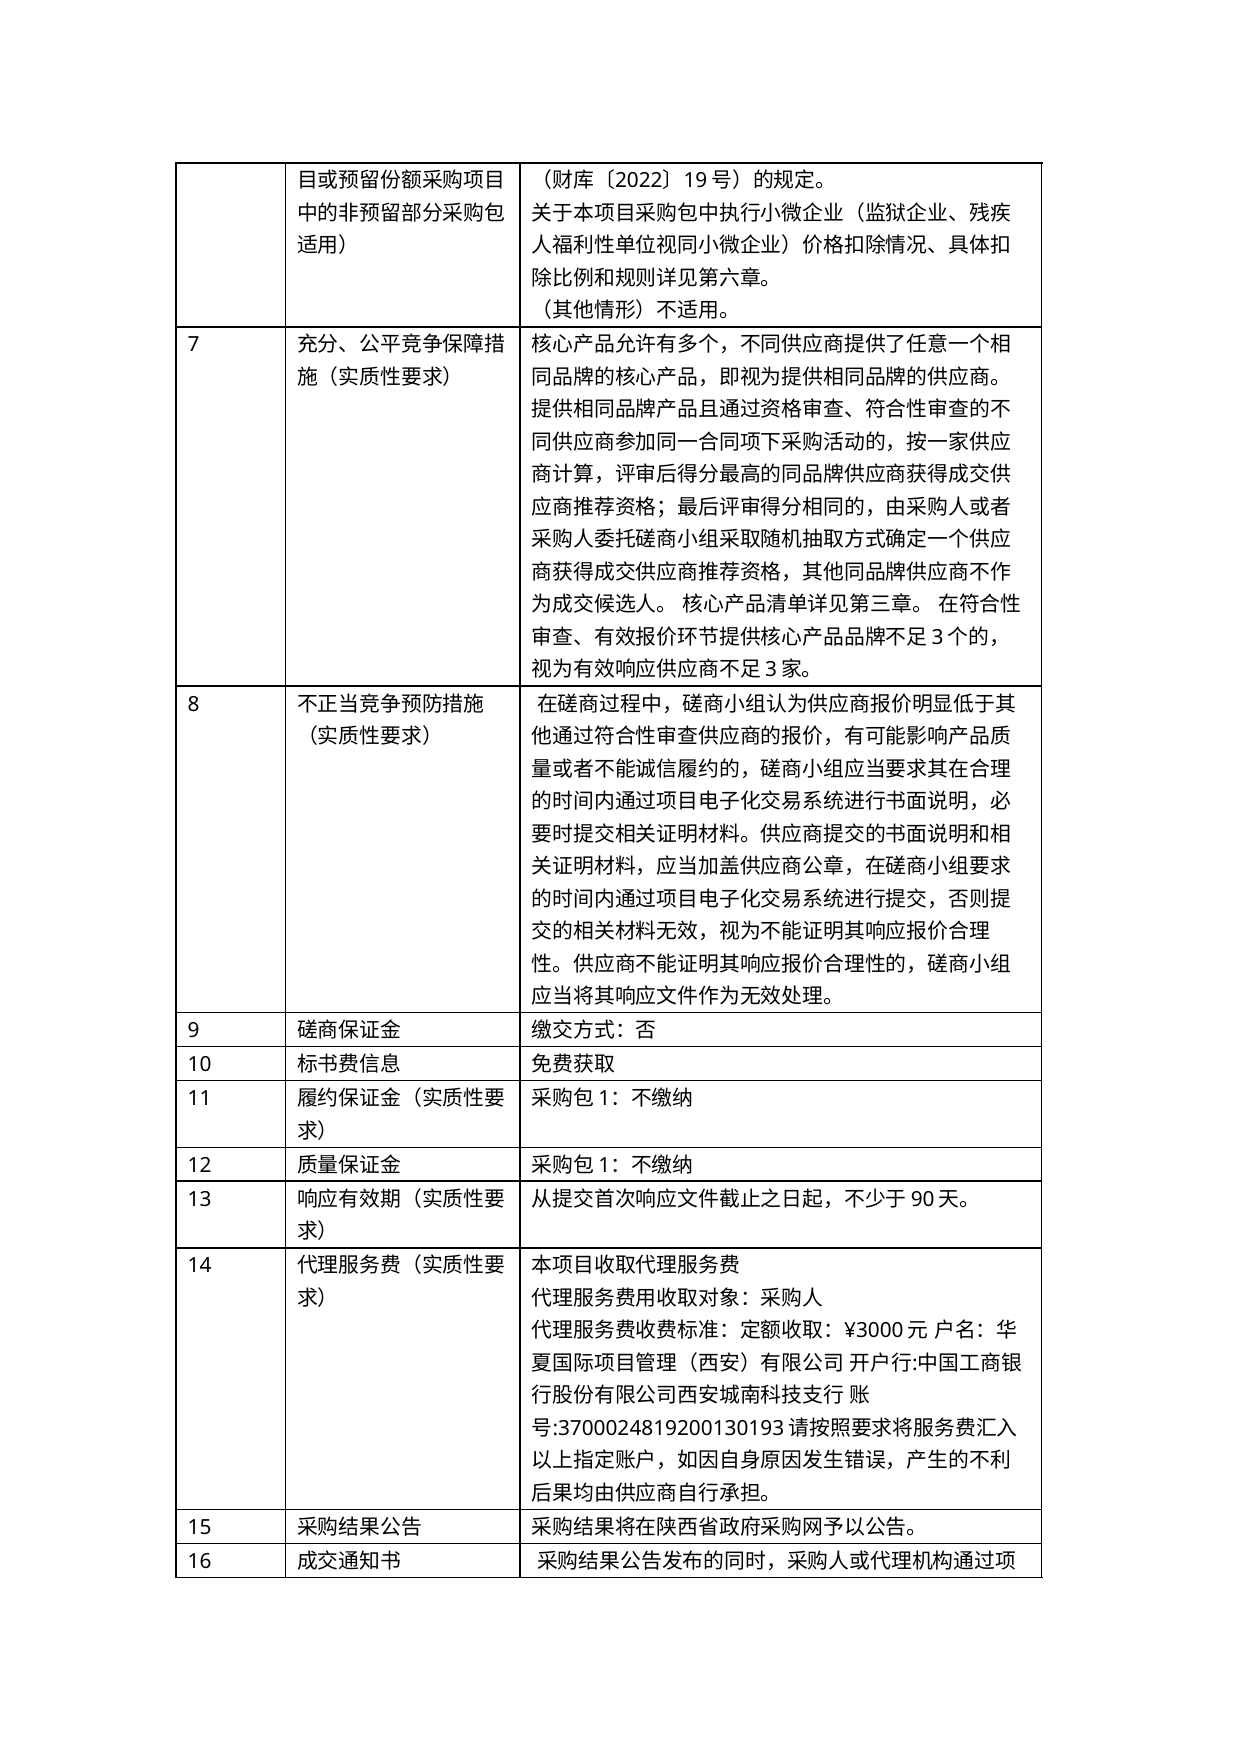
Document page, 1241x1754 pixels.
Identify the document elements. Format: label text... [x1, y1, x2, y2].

table_cell 8 [177, 687, 285, 1012]
table_cell 采购结果将在陕西省政府采购网予以公告。 [521, 1510, 1041, 1543]
table_cell 采购结果公告 [286, 1510, 519, 1543]
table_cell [521, 1544, 1041, 1577]
table_cell 16 [177, 1544, 285, 1577]
table_cell 9 [177, 1013, 285, 1046]
table_cell 成交通知书 [286, 1544, 519, 1577]
table_cell 充分、公平竞争保障措施（实质性要求） [286, 328, 519, 685]
table_cell 11 [177, 1081, 285, 1146]
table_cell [286, 164, 519, 326]
table_cell 采购包1：不缴纳 [521, 1148, 1041, 1180]
table_cell 响应有效期（实质性要求） [286, 1182, 519, 1247]
table_cell 10 [177, 1047, 285, 1080]
table_cell 不正当竞争预防措施 （实质性要求） [286, 687, 519, 1012]
table_cell 履约保证金（实质性要求） [286, 1081, 519, 1146]
table_cell 缴交方式：否 [521, 1013, 1041, 1046]
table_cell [521, 164, 1041, 326]
table_cell 7 [177, 328, 285, 685]
table_cell 12 [177, 1148, 285, 1180]
table_cell 13 [177, 1182, 285, 1247]
table_cell 免费获取 [521, 1047, 1041, 1080]
table_cell 6 [177, 164, 285, 326]
table_cell 质量保证金 [286, 1148, 519, 1180]
table_cell 本项目收取代理服务费 代理服务费用收取对象：采购人 代理服务费收费标准：定额收取：¥3000元 户名：华夏国际项目管理（西安）有限公司 开户行:中国工商银行股份有限公司西安城南科技支行 账号:3700024819200130193请按照要求将服务费汇入以上指定账户，如因自身原因发生错误，产生的不利后果均由供应商自行承担。 [521, 1249, 1041, 1508]
table_cell 15 [177, 1510, 285, 1543]
table_cell 磋商保证金 [286, 1013, 519, 1046]
table_cell 标书费信息 [286, 1047, 519, 1080]
table_cell 代理服务费（实质性要求） [286, 1249, 519, 1508]
table_cell 14 [177, 1249, 285, 1508]
table_cell 核心产品允许有多个，不同供应商提供了任意一个相同品牌的核心产品，即视为提供相同品牌的供应商。 提供相同品牌产品且通过资格审查、符合性审查的不同供应商参加同一合同项下采购活动的，按一家供应商计算，评审后得分最高的同品牌供应商获得成交供应商推荐资格；最后评审得分相同的，由采购人或者采购人委托磋商小组采取随机抽取方式确定一个供应商获得成交供应商推荐资格，其他同品牌供应商不作为成交候选人。 核心产品清单详见第三章。 在符合性审查、有效报价环节提供核心产品品牌不足3个的，视为有效响应供应商不足3家。 [521, 328, 1041, 685]
table_cell 采购包1：不缴纳 [521, 1081, 1041, 1146]
table_cell 在磋商过程中，磋商小组认为供应商报价明显低于其他通过符合性审查供应商的报价，有可能影响产品质量或者不能诚信履约的，磋商小组应当要求其在合理的时间内通过项目电子化交易系统进行书面说明，必要时提交相关证明材料。供应商提交的书面说明和相关证明材料，应当加盖供应商公章，在磋商小组要求的时间内通过项目电子化交易系统进行提交，否则提交的相关材料无效，视为不能证明其响应报价合理性。供应商不能证明其响应报价合理性的，磋商小组应当将其响应文件作为无效处理。 [521, 687, 1041, 1012]
table_cell 从提交首次响应文件截止之日起，不少于90天。 [521, 1182, 1041, 1247]
